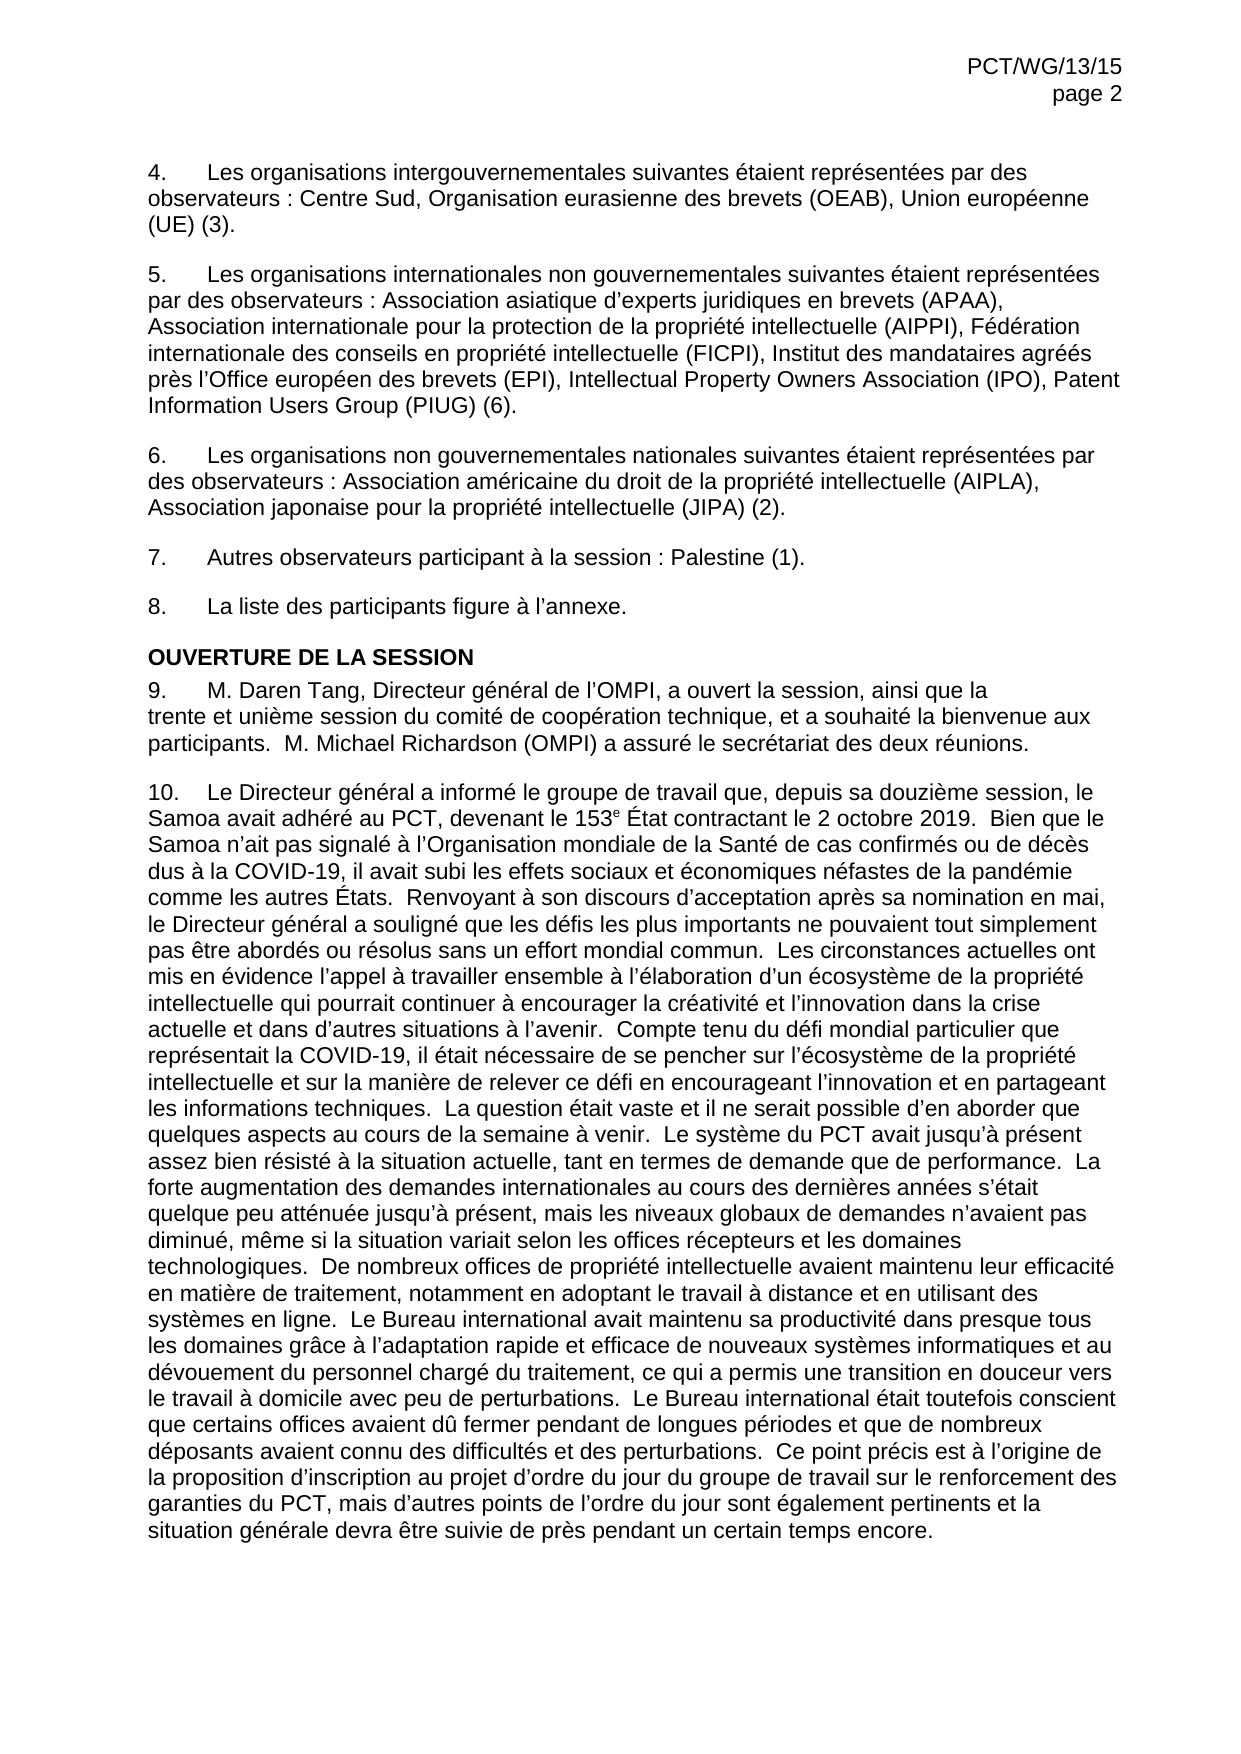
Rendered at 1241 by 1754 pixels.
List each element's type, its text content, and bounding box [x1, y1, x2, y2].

text Les organisations non gouvernementales nationales suivantes étaient représentées par des observateurs : Association américaine du droit de la propriété intellectuelle (AIPLA), Association japonaise pour la propriété intellectuelle (JIPA) (2). [148, 442, 1122, 521]
text M. Daren Tang, Directeur général de l’OMPI, a ouvert la session, ainsi que la trente et unième session du comité de coopération technique, et a souhaité la bienvenue aux participants. M. Michael Richardson (OMPI) a assuré le secrétariat des deux réunions. [148, 677, 1122, 756]
text Les organisations internationales non gouvernementales suivantes étaient représentées par des observateurs : Association asiatique d’experts juridiques en brevets (APAA), Association internationale pour la protection de la propriété intellectuelle (AIPPI), Fédération internationale des conseils en propriété intellectuelle (FICPI), Institut des mandataires agréés près l’Office européen des brevets (EPI), Intellectual Property Owners Association (IPO), Patent Information Users Group (PIUG) (6). [148, 261, 1122, 419]
text Autres observateurs participant à la session : Palestine (1). [148, 543, 1122, 570]
text La liste des participants figure à l’annexe. [148, 593, 1122, 619]
subtitle Ouverture de la session [148, 644, 1122, 671]
text Le Directeur général a informé le groupe de travail que, depuis sa douzième session, le Samoa avait adhéré au PCT, devenant le 153e État contractant le 2 octobre 2019. Bien que le Samoa n’ait pas signalé à l’Organisation mondiale de la Santé de cas confirmés ou de décès dus à la COVID-19, il avait subi les effets sociaux et économiques néfastes de la pandémie comme les autres États. Renvoyant à son discours d’acceptation après sa nomination en mai, le Directeur général a souligné que les défis les plus importants ne pouvaient tout simplement pas être abordés ou résolus sans un effort mondial commun. Les circonstances actuelles ont mis en évidence l’appel à travailler ensemble à l’élaboration d’un écosystème de la propriété intellectuelle qui pourrait continuer à encourager la créativité et l’innovation dans la crise actuelle et dans d’autres situations à l’avenir. Compte tenu du défi mondial particulier que représentait la COVID-19, il était nécessaire de se pencher sur l’écosystème de la propriété intellectuelle et sur la manière de relever ce défi en encourageant l’innovation et en partageant les informations techniques. La question était vaste et il ne serait possible d’en aborder que quelques aspects au cours de la semaine à venir. Le système du PCT avait jusqu’à présent assez bien résisté à la situation actuelle, tant en termes de demande que de performance. La forte augmentation des demandes internationales au cours des dernières années s’était quelque peu atténuée jusqu’à présent, mais les niveaux globaux de demandes n’avaient pas diminué, même si la situation variait selon les offices récepteurs et les domaines technologiques. De nombreux offices de propriété intellectuelle avaient maintenu leur efficacité en matière de traitement, notamment en adoptant le travail à distance et en utilisant des systèmes en ligne. Le Bureau international avait maintenu sa productivité dans presque tous les domaines grâce à l’adaptation rapide et efficace de nouveaux systèmes informatiques et au dévouement du personnel chargé du traitement, ce qui a permis une transition en douceur vers le travail à domicile avec peu de perturbations. Le Bureau international était toutefois conscient que certains offices avaient dû fermer pendant de longues périodes et que de nombreux déposants avaient connu des difficultés et des perturbations. Ce point précis est à l’origine de la proposition d’inscription au projet d’ordre du jour du groupe de travail sur le renforcement des garanties du PCT, mais d’autres points de l’ordre du jour sont également pertinents et la situation générale devra être suivie de près pendant un certain temps encore. [148, 779, 1122, 1543]
text Les organisations intergouvernementales suivantes étaient représentées par des observateurs : Centre Sud, Organisation eurasienne des brevets (OEAB), Union européenne (UE) (3). [148, 158, 1122, 238]
